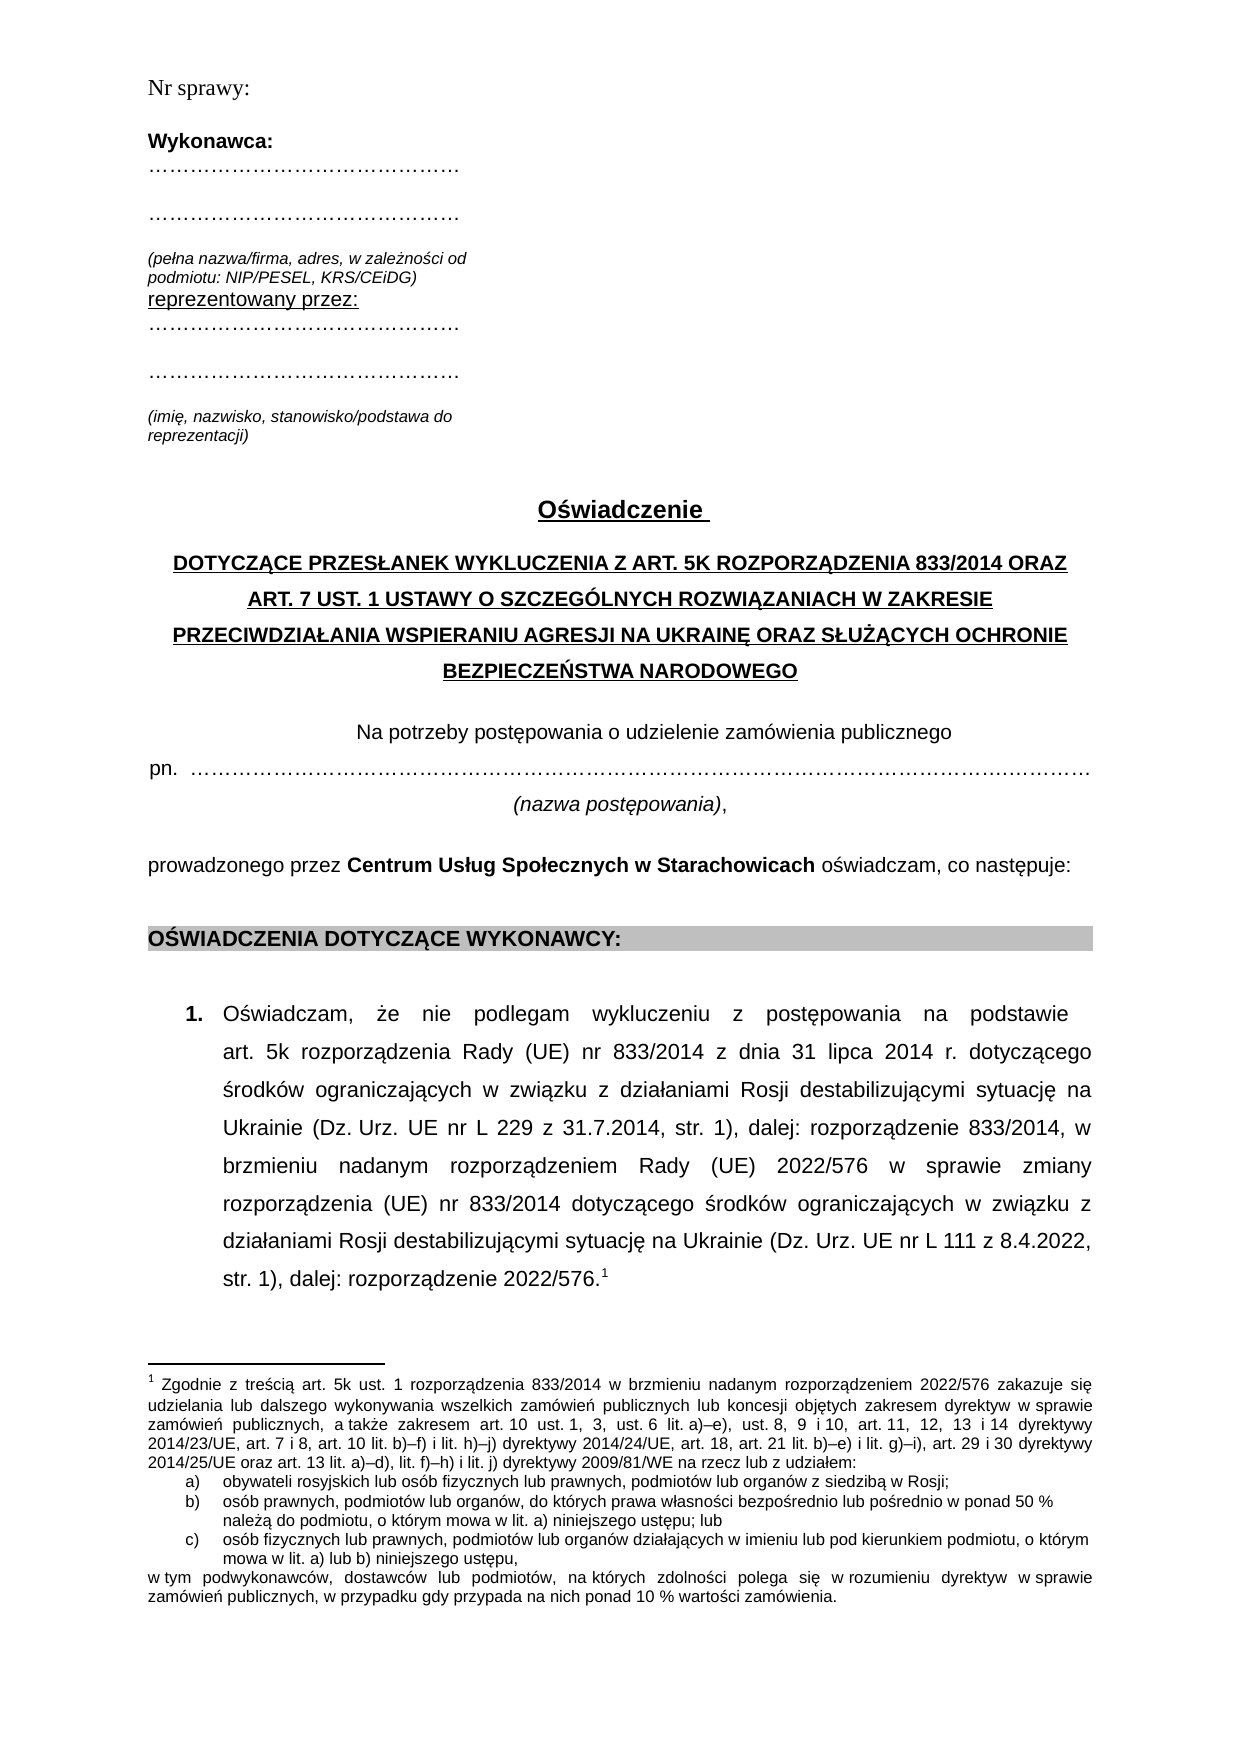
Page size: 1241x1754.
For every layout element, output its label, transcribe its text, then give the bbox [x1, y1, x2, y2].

text (pełna nazwa/firma, adres, w zależności od podmiotu: NIP/PESEL, KRS/CEiDG) [148, 249, 472, 287]
text Oświadczenie [148, 495, 1093, 524]
text OŚWIADCZENIA DOTYCZĄCE WYKONAWCY: [148, 926, 1093, 951]
text (imię, nazwisko, stanowisko/podstawa do reprezentacji) [148, 407, 472, 445]
text ……………………………………………………………………………… [148, 311, 472, 383]
text DOTYCZĄCE PRZESŁANEK WYKLUCZENIA Z ART. 5K ROZPORZĄDZENIA 833/2014 ORAZ ART. 7 UST. 1 USTAWY o szczególnych rozwiązaniach w zakresie przeciwdziałania wspieraniu agresji na Ukrainę oraz służących ochronie bezpieczeństwa narodowego [148, 551, 1093, 683]
text reprezentowany przez: [148, 287, 1093, 311]
text ……………………………………………………………………………… [148, 153, 472, 225]
text Na potrzeby postępowania o udzielenie zamówienia publicznego pn. ……………………………………………………………………………………………………….………… (nazwa postępowania), [148, 720, 1093, 816]
list Oświadczam, że nie podlegam wykluczeniu z postępowania na podstawie art. 5k rozporządzenia Rady (UE) nr 833/2014 z dnia 31 lipca 2014 r. dotyczącego środków ograniczających w związku z działaniami Rosji destabilizującymi sytuację na Ukrainie (Dz. Urz. UE nr L 229 z 31.7.2014, str. 1), dalej: rozporządzenie 833/2014, w brzmieniu nadanym rozporządzeniem Rady (UE) 2022/576 w sprawie zmiany rozporządzenia (UE) nr 833/2014 dotyczącego środków ograniczających w związku z działaniami Rosji destabilizującymi sytuację na Ukrainie (Dz. Urz. UE nr L 111 z 8.4.2022, str. 1), dalej: rozporządzenie 2022/576. [185, 1001, 1093, 1291]
text prowadzonego przez Centrum Usług Społecznych w Starachowicach oświadczam, co następuje: [148, 853, 1093, 877]
text Wykonawca: [148, 129, 1093, 153]
